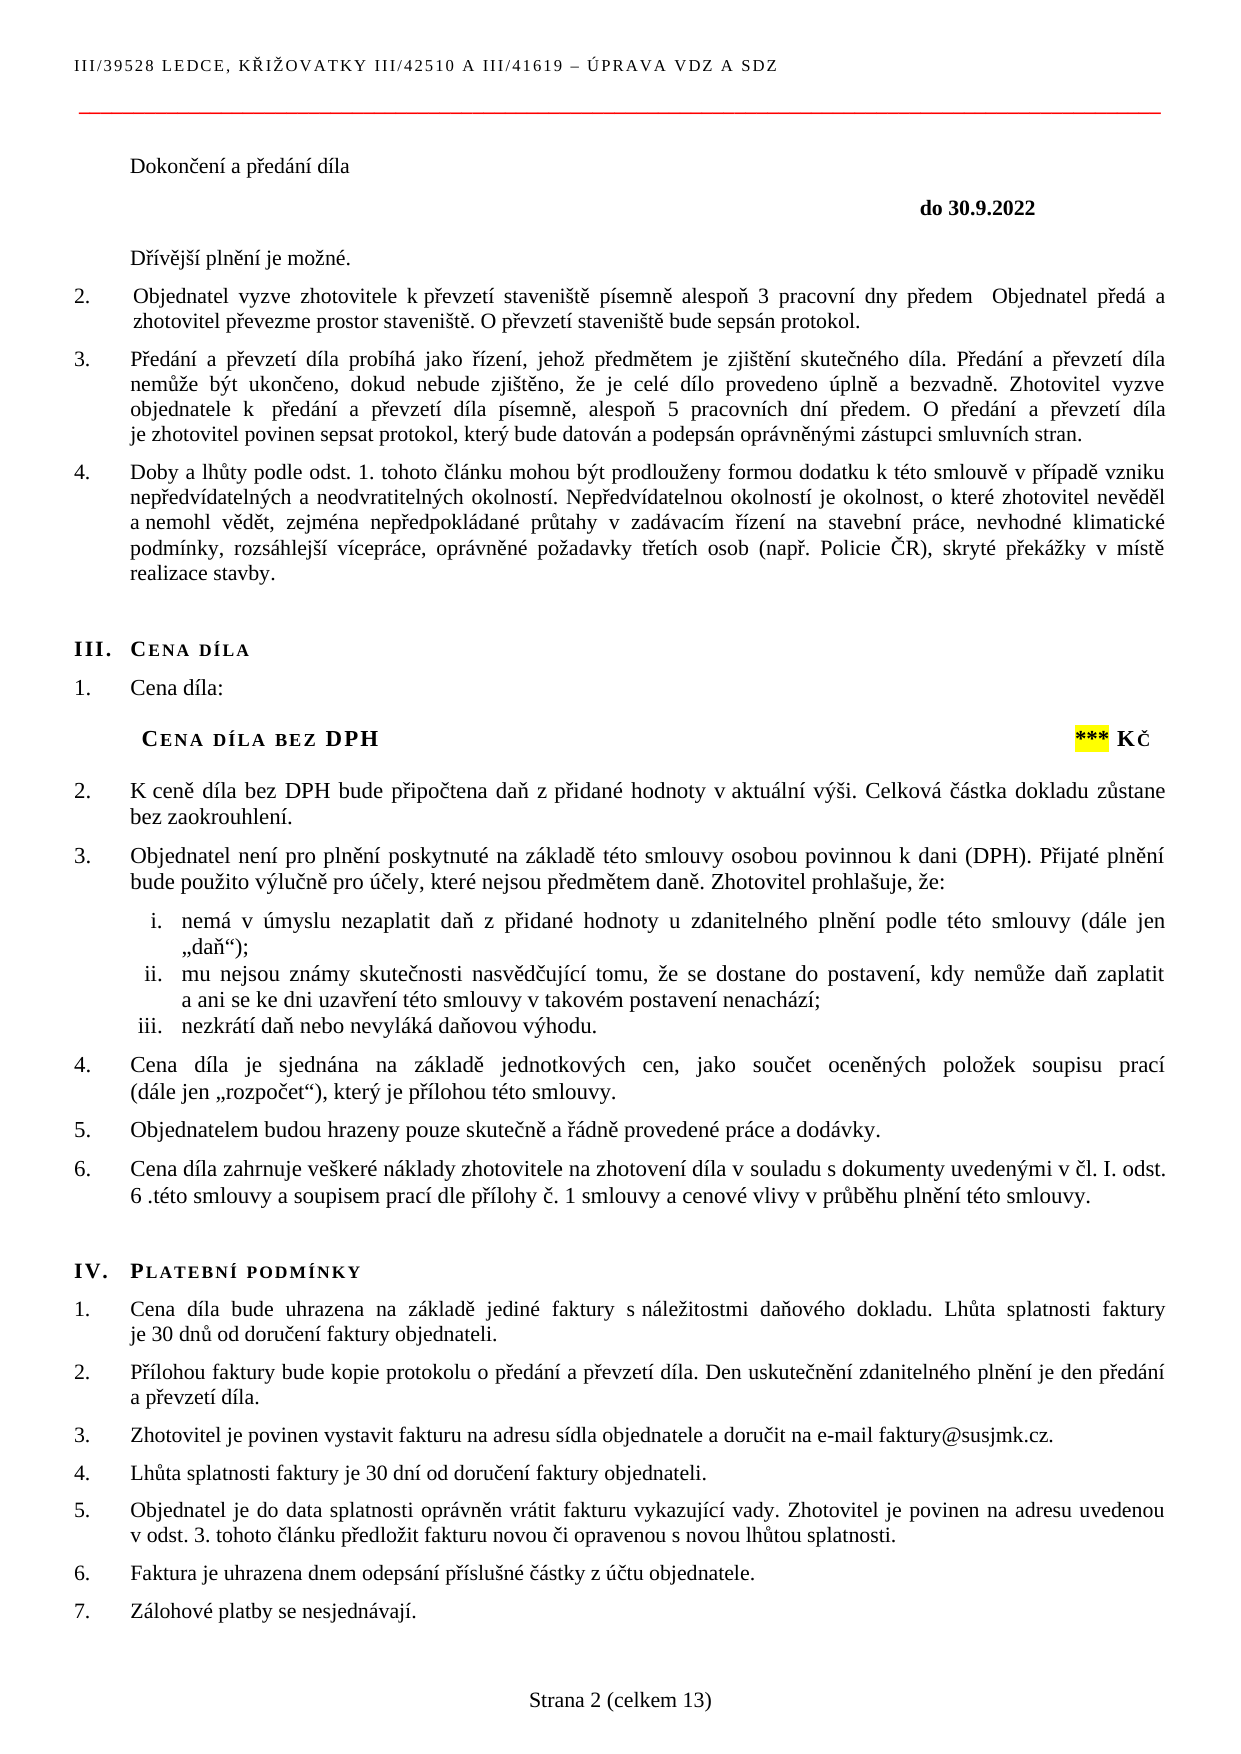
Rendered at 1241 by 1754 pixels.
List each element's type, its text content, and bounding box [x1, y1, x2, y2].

list Faktura je uhrazena dnem odepsání příslušné částky z účtu objednatele. [74, 1560, 1167, 1585]
list nemá v úmyslu nezaplatit daň z přidané hodnoty u zdanitelného plnění podle této smlouvy (dále jen „daň“); [162, 907, 1167, 960]
list Cena díla: [74, 674, 1167, 700]
list Objednatelem budou hrazeny pouze skutečně a řádně provedené práce a dodávky. [74, 1117, 1167, 1143]
list nezkrátí daň nebo nevyláká daňovou výhodu. [162, 1012, 1167, 1039]
list Cena díla zahrnuje veškeré náklady zhotovitele na zhotovení díla v souladu s dokumenty uvedenými v čl. I. odst. 6 .této smlouvy a soupisem prací dle přílohy č. 1 smlouvy a cenové vlivy v průběhu plnění této smlouvy. [74, 1155, 1167, 1208]
table_header *** Kč [824, 713, 1161, 764]
list Přílohou faktury bude kopie protokolu o předání a převzetí díla. Den uskutečnění zdanitelného plnění je den předání a převzetí díla. [74, 1359, 1167, 1409]
list Předání a převzetí díla probíhá jako řízení, jehož předmětem je zjištění skutečného díla. Předání a převzetí díla nemůže být ukončeno, dokud nebude zjištěno, že je celé dílo provedeno úplně a bezvadně. Zhotovitel vyzve objednatele k předání a převzetí díla písemně, alespoň 5 pracovních dní předem. O předání a převzetí díla je zhotovitel povinen sepsat protokol, který bude datován a podepsán oprávněnými zástupci smluvních stran. [74, 346, 1167, 446]
list Doby a lhůty podle odst. 1. tohoto článku mohou být prodlouženy formou dodatku k této smlouvě v případě vzniku nepředvídatelných a neodvratitelných okolností. Nepředvídatelnou okolností je okolnost, o které zhotovitel nevěděl a nemohl vědět, zejména nepředpokládané průtahy v zadávacím řízení na stavební práce, nevhodné klimatické podmínky, rozsáhlejší vícepráce, oprávněné požadavky třetích osob (např. Policie ČR), skryté překážky v místě realizace stavby. [74, 459, 1167, 585]
list Cena díla bude uhrazena na základě jediné faktury s náležitostmi daňového dokladu. Lhůta splatnosti faktury je 30 dnů od doručení faktury objednateli. [74, 1296, 1167, 1346]
list Objednatel není pro plnění poskytnuté na základě této smlouvy osobou povinnou k dani (DPH). Přijaté plnění bude použito výlučně pro účely, které nejsou předmětem daně. Zhotovitel prohlašuje, že: [74, 842, 1167, 894]
list mu nejsou známy skutečnosti nasvědčující tomu, že se dostane do postavení, kdy nemůže daň zaplatit a ani se ke dni uzavření této smlouvy v takovém postavení nenachází; [162, 960, 1167, 1012]
list K ceně díla bez DPH bude připočtena daň z přidané hodnoty v aktuální výši. Celková částka dokladu zůstane bez zaokrouhlení. [74, 777, 1167, 829]
list Platební podmínky [74, 1258, 1167, 1283]
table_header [118, 141, 783, 232]
list Zálohové platby se nesjednávají. [74, 1598, 1167, 1623]
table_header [783, 141, 1167, 232]
list Zhotovitel je povinen vystavit fakturu na adresu sídla objednatele a doručit na e-mail faktury@susjmk.cz. [74, 1422, 1167, 1447]
list Cena díla je sjednána na základě jednotkových cen, jako součet oceněných položek soupisu prací (dále jen „rozpočet“), který je přílohou této smlouvy. [74, 1051, 1167, 1104]
list Objednatel vyzve zhotovitele k převzetí staveniště písemně alespoň 3 pracovní dny předem Objednatel předá a zhotovitel převezme prostor staveniště. O převzetí staveniště bude sepsán protokol. [74, 283, 1167, 333]
list Lhůta splatnosti faktury je 30 dní od doručení faktury objednateli. [74, 1459, 1167, 1485]
table_header Cena díla bez DPH [130, 713, 824, 764]
list Cena díla [74, 636, 1167, 661]
list Objednatel je do data splatnosti oprávněn vrátit fakturu vykazující vady. Zhotovitel je povinen na adresu uvedenou v odst. 3. tohoto článku předložit fakturu novou či opravenou s novou lhůtou splatnosti. [74, 1497, 1167, 1548]
text Dřívější plnění je možné. [74, 245, 1167, 270]
